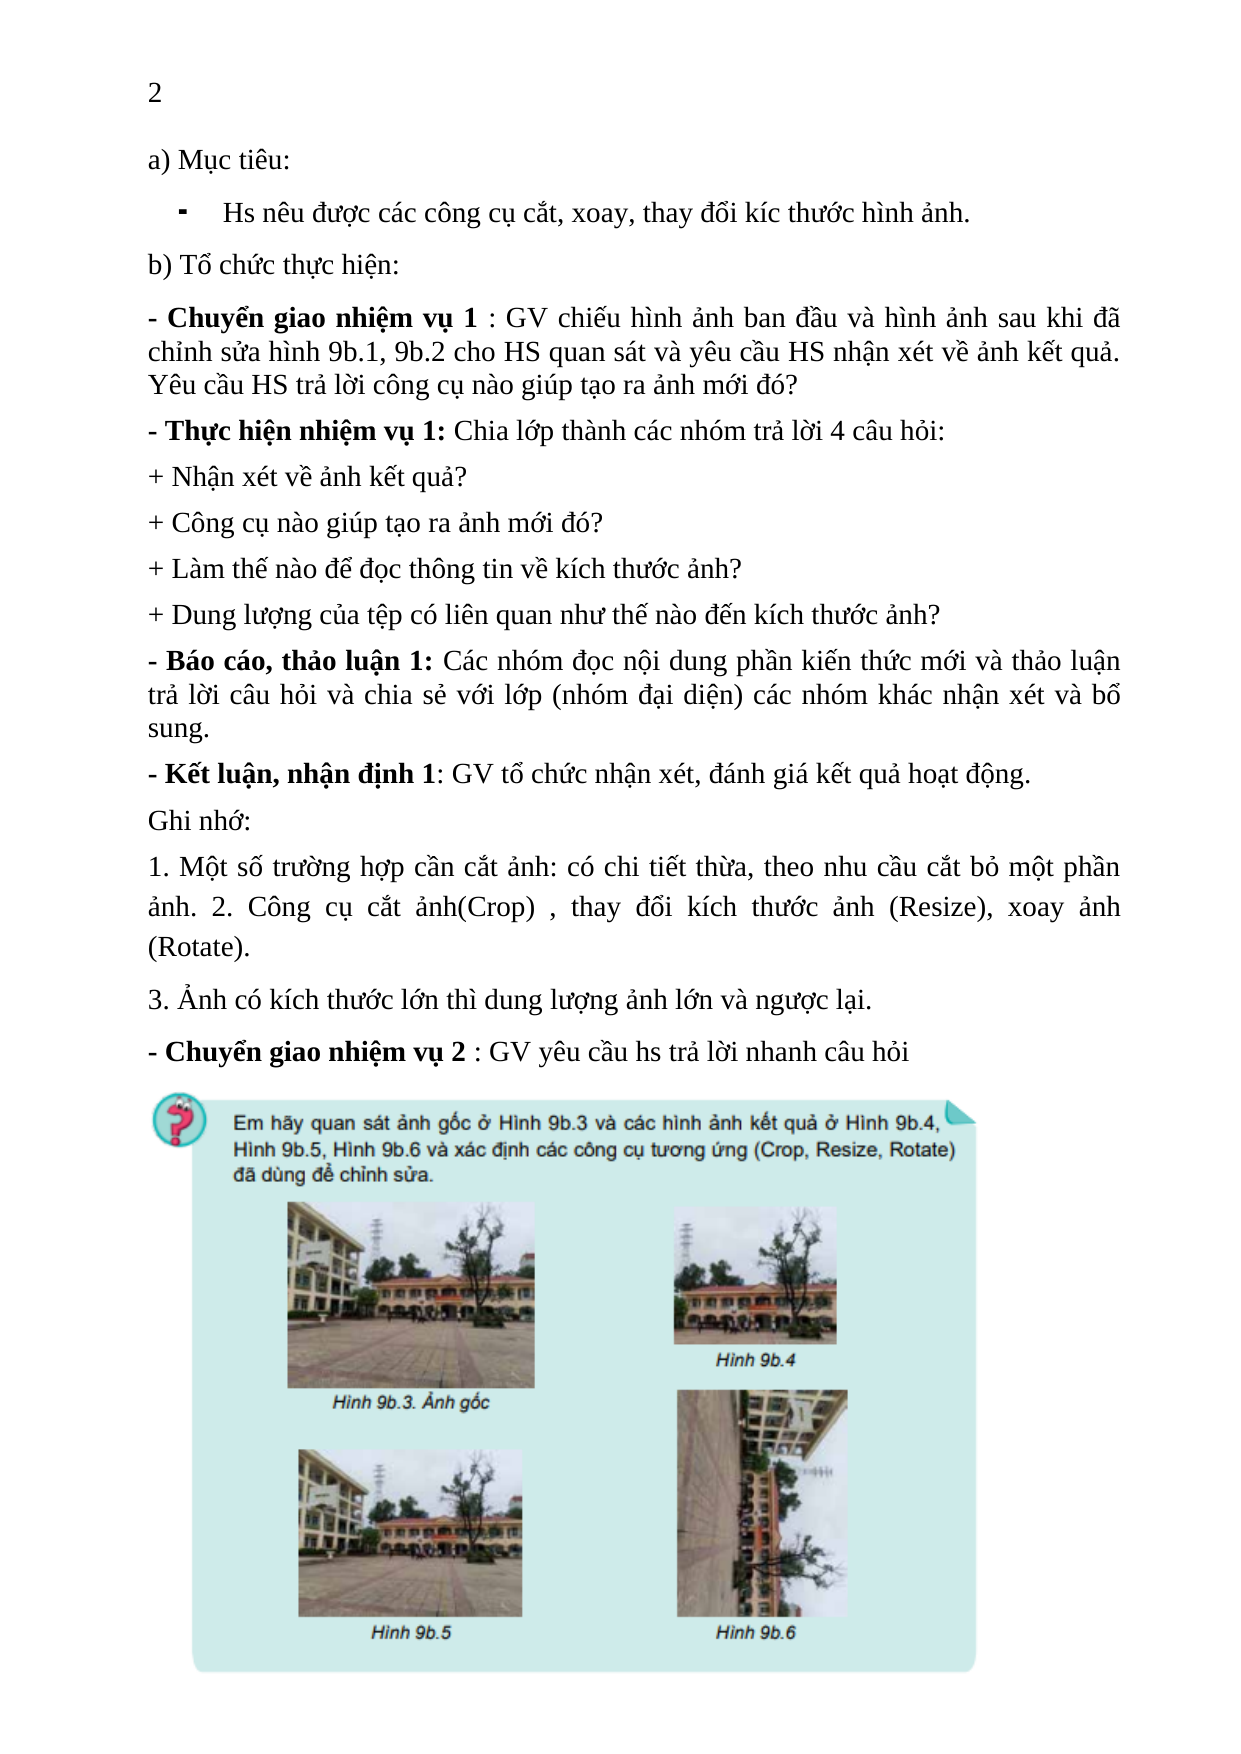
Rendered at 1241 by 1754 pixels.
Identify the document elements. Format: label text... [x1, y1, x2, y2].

text - Báo cáo, thảo luận 1: Các nhóm đọc nội dung phần kiến thức mới và thảo luận trả lời câu hỏi và chia sẻ với lớp (nhóm đại diện) các nhóm khác nhận xét và bổ sung. [148, 643, 1122, 744]
text b) Tổ chức thực hiện: [148, 247, 1122, 281]
text + Làm thế nào để đọc thông tin về kích thước ảnh? [148, 551, 1122, 585]
text a) Mục tiêu: [148, 142, 1122, 176]
text - Kết luận, nhận định 1: GV tổ chức nhận xét, đánh giá kết quả hoạt động. [148, 757, 1122, 790]
text 3. Ảnh có kích thước lớn thì dung lượng ảnh lớn và ngược lại. [148, 982, 1122, 1015]
text + Nhận xét về ảnh kết quả? [148, 459, 1122, 493]
text Ghi nhớ: [148, 803, 1122, 836]
picture [147, 1080, 995, 1683]
text + Dung lượng của tệp có liên quan như thế nào đến kích thước ảnh? [148, 597, 1122, 631]
text 1. Một số trường hợp cần cắt ảnh: có chi tiết thừa, theo nhu cầu cắt bỏ một phần ảnh. 2. Công cụ cắt ảnh(Crop) , thay đổi kích thước ảnh (Resize), xoay ảnh (Rotate). [148, 849, 1122, 963]
text - Chuyển giao nhiệm vụ 1 : GV chiếu hình ảnh ban đầu và hình ảnh sau khi đã chỉnh sửa hình 9b.1, 9b.2 cho HS quan sát và yêu cầu HS nhận xét về ảnh kết quả. Yêu cầu HS trả lời công cụ nào giúp tạo ra ảnh mới đó? [148, 300, 1122, 401]
text + Công cụ nào giúp tạo ra ảnh mới đó? [148, 505, 1122, 539]
text - Thực hiện nhiệm vụ 1: Chia lớp thành các nhóm trả lời 4 câu hỏi: [148, 413, 1122, 447]
list Hs nêu được các công cụ cắt, xoay, thay đổi kíc thước hình ảnh. [177, 195, 1122, 228]
text - Chuyển giao nhiệm vụ 2 : GV yêu cầu hs trả lời nhanh câu hỏi [148, 1034, 1122, 1068]
